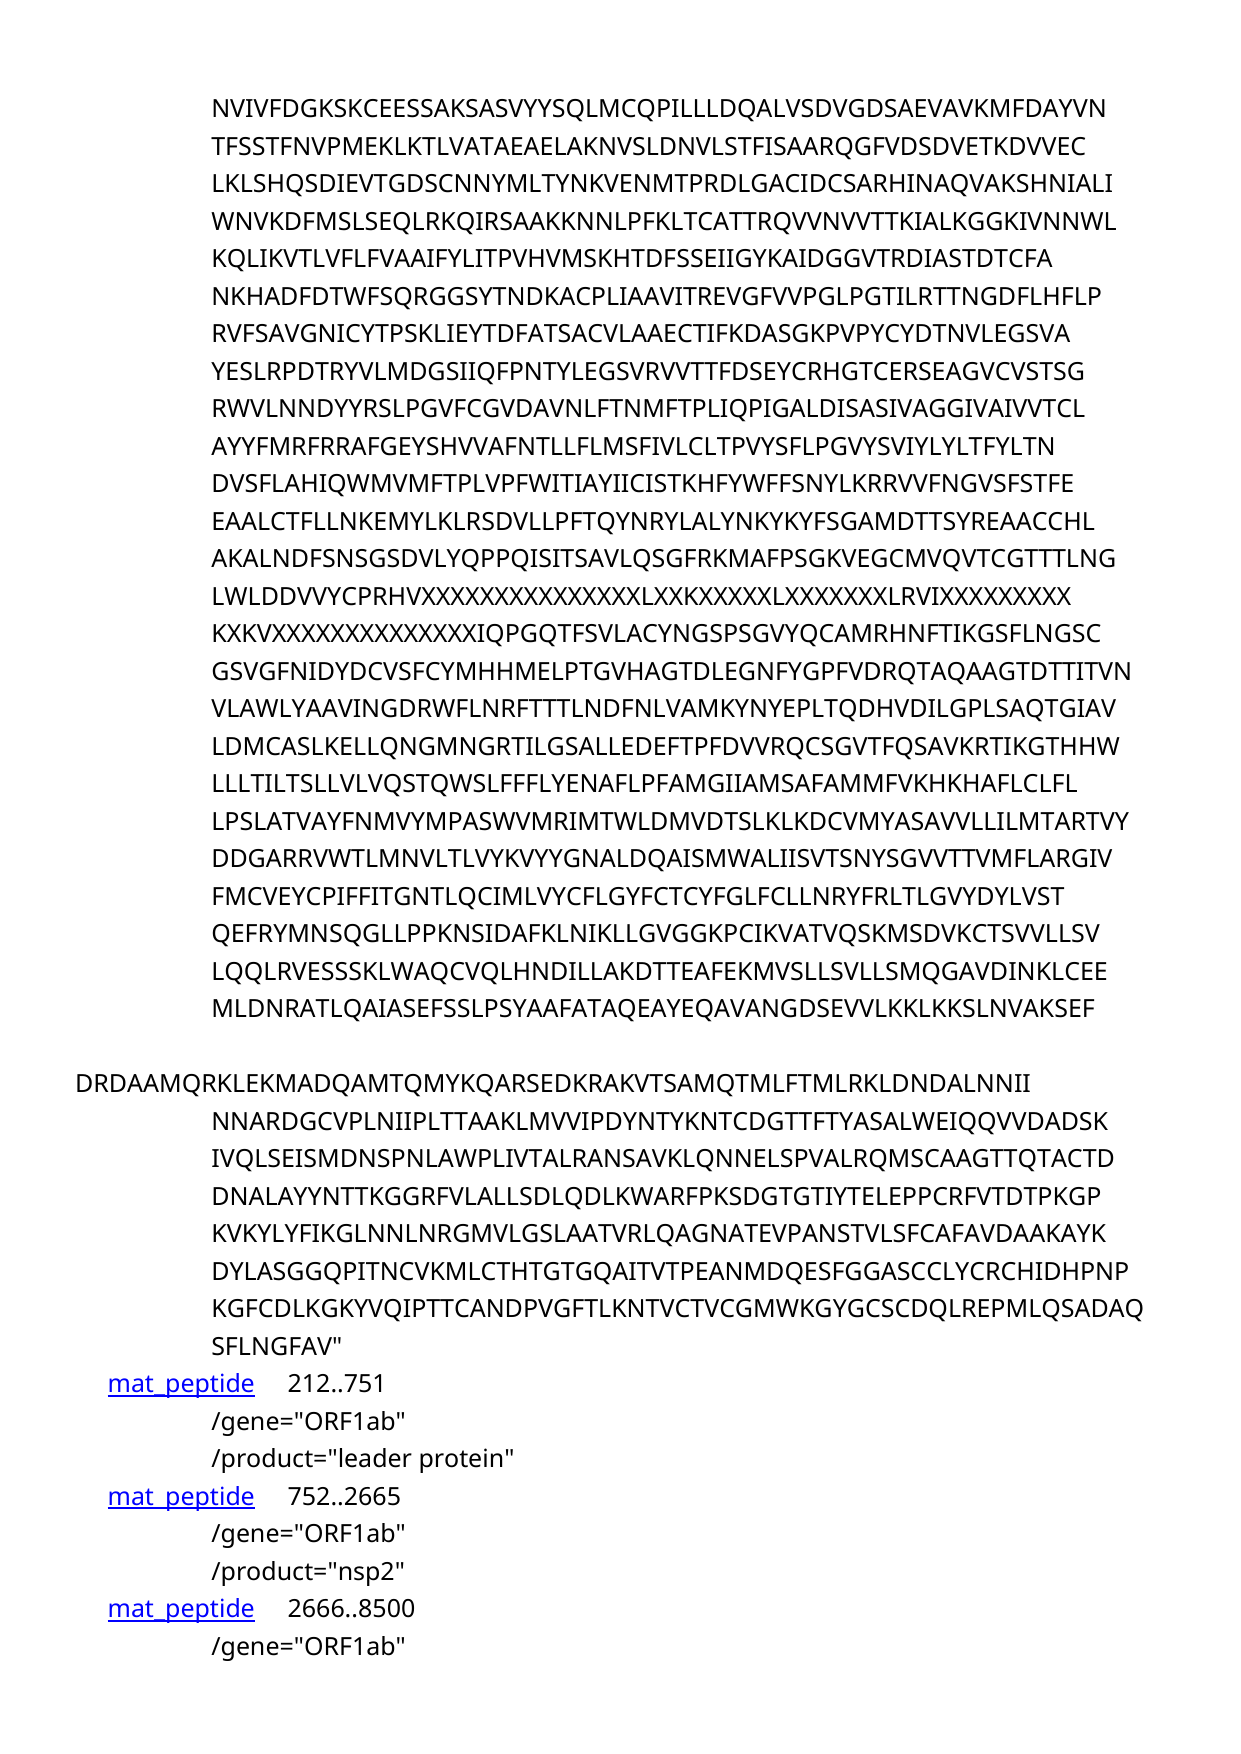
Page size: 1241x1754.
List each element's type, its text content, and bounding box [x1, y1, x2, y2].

text /gene="ORF1ab" [75, 1402, 1165, 1439]
text DYLASGGQPITNCVKMLCTHTGTGQAITVTPEANMDQESFGGASCCLYCRCHIDHPNP [75, 1252, 1165, 1289]
text WNVKDFMSLSEQLRKQIRSAAKKNNLPFKLTCATTRQVVNVVTTKIALKGGKIVNNWL [75, 202, 1165, 239]
text VLAWLYAAVINGDRWFLNRFTTTLNDFNLVAMKYNYEPLTQDHVDILGPLSAQTGIAV [75, 689, 1165, 727]
text NNARDGCVPLNIIPLTTAAKLMVVIPDYNTYKNTCDGTTFTYASALWEIQQVVDADSK [75, 1102, 1165, 1139]
text KVKYLYFIKGLNNLNRGMVLGSLAATVRLQAGNATEVPANSTVLSFCAFAVDAAKAYK [75, 1214, 1165, 1252]
text /gene="ORF1ab" [75, 1514, 1165, 1552]
text QEFRYMNSQGLLPPKNSIDAFKLNIKLLGVGGKPCIKVATVQSKMSDVKCTSVVLLSV [75, 914, 1165, 952]
text TFSSTFNVPMEKLKTLVATAEAELAKNVSLDNVLSTFISAARQGFVDSDVETKDVVEC [75, 127, 1165, 164]
text LQQLRVESSSKLWAQCVQLHNDILLAKDTTEAFEKMVSLLSVLLSMQGAVDINKLCEE [75, 952, 1165, 989]
text EAALCTFLLNKEMYLKLRSDVLLPFTQYNRYLALYNKYKYFSGAMDTTSYREAACCHL [75, 502, 1165, 539]
text KQLIKVTLVFLFVAAIFYLITPVHVMSKHTDFSSEIIGYKAIDGGVTRDIASTDTCFA [75, 239, 1165, 277]
text mat_peptide 2666..8500 [75, 1589, 1165, 1627]
text KXKVXXXXXXXXXXXXXXIQPGQTFSVLACYNGSPSGVYQCAMRHNFTIKGSFLNGSC [75, 614, 1165, 652]
text AYYFMRFRRAFGEYSHVVAFNTLLFLMSFIVLCLTPVYSFLPGVYSVIYLYLTFYLTN [75, 427, 1165, 464]
text /product="nsp2" [75, 1552, 1165, 1589]
text mat_peptide 752..2665 [75, 1477, 1165, 1514]
text LKLSHQSDIEVTGDSCNNYMLTYNKVENMTPRDLGACIDCSARHINAQVAKSHNIALI [75, 164, 1165, 202]
text NKHADFDTWFSQRGGSYTNDKACPLIAAVITREVGFVVPGLPGTILRTTNGDFLHFLP [75, 277, 1165, 314]
text YESLRPDTRYVLMDGSIIQFPNTYLEGSVRVVTTFDSEYCRHGTCERSEAGVCVSTSG [75, 352, 1165, 389]
text RVFSAVGNICYTPSKLIEYTDFATSACVLAAECTIFKDASGKPVPYCYDTNVLEGSVA [75, 314, 1165, 352]
text IVQLSEISMDNSPNLAWPLIVTALRANSAVKLQNNELSPVALRQMSCAAGTTQTACTD [75, 1139, 1165, 1177]
text KGFCDLKGKYVQIPTTCANDPVGFTLKNTVCTVCGMWKGYGCSCDQLREPMLQSADAQ [75, 1289, 1165, 1327]
text GSVGFNIDYDCVSFCYMHHMELPTGVHAGTDLEGNFYGPFVDRQTAQAAGTDTTITVN [75, 652, 1165, 689]
text MLDNRATLQAIASEFSSLPSYAAFATAQEAYEQAVANGDSEVVLKKLKKSLNVAKSEF [75, 989, 1165, 1027]
text FMCVEYCPIFFITGNTLQCIMLVYCFLGYFCTCYFGLFCLLNRYFRLTLGVYDYLVST [75, 877, 1165, 914]
text LWLDDVVYCPRHVXXXXXXXXXXXXXXXLXXKXXXXXLXXXXXXXLRVIXXXXXXXXX [75, 577, 1165, 614]
text DDGARRVWTLMNVLTLVYKVYYGNALDQAISMWALIISVTSNYSGVVTTVMFLARGIV [75, 839, 1165, 877]
text RWVLNNDYYRSLPGVFCGVDAVNLFTNMFTPLIQPIGALDISASIVAGGIVAIVVTCL [75, 389, 1165, 427]
text NVIVFDGKSKCEESSAKSASVYYSQLMCQPILLLDQALVSDVGDSAEVAVKMFDAYVN [75, 89, 1165, 127]
text LDMCASLKELLQNGMNGRTILGSALLEDEFTPFDVVRQCSGVTFQSAVKRTIKGTHHW [75, 727, 1165, 764]
text DNALAYYNTTKGGRFVLALLSDLQDLKWARFPKSDGTGTIYTELEPPCRFVTDTPKGP [75, 1177, 1165, 1214]
text LPSLATVAYFNMVYMPASWVMRIMTWLDMVDTSLKLKDCVMYASAVVLLILMTARTVY [75, 802, 1165, 839]
text /gene="ORF1ab" [75, 1627, 1165, 1664]
text DRDAAMQRKLEKMADQAMTQMYKQARSEDKRAKVTSAMQTMLFTMLRKLDNDALNNII [75, 1027, 1165, 1102]
text mat_peptide 212..751 [75, 1364, 1165, 1402]
text /product="leader protein" [75, 1439, 1165, 1477]
text DVSFLAHIQWMVMFTPLVPFWITIAYIICISTKHFYWFFSNYLKRRVVFNGVSFSTFE [75, 464, 1165, 502]
text SFLNGFAV" [75, 1327, 1165, 1364]
text LLLTILTSLLVLVQSTQWSLFFFLYENAFLPFAMGIIAMSAFAMMFVKHKHAFLCLFL [75, 764, 1165, 802]
text AKALNDFSNSGSDVLYQPPQISITSAVLQSGFRKMAFPSGKVEGCMVQVTCGTTTLNG [75, 539, 1165, 577]
